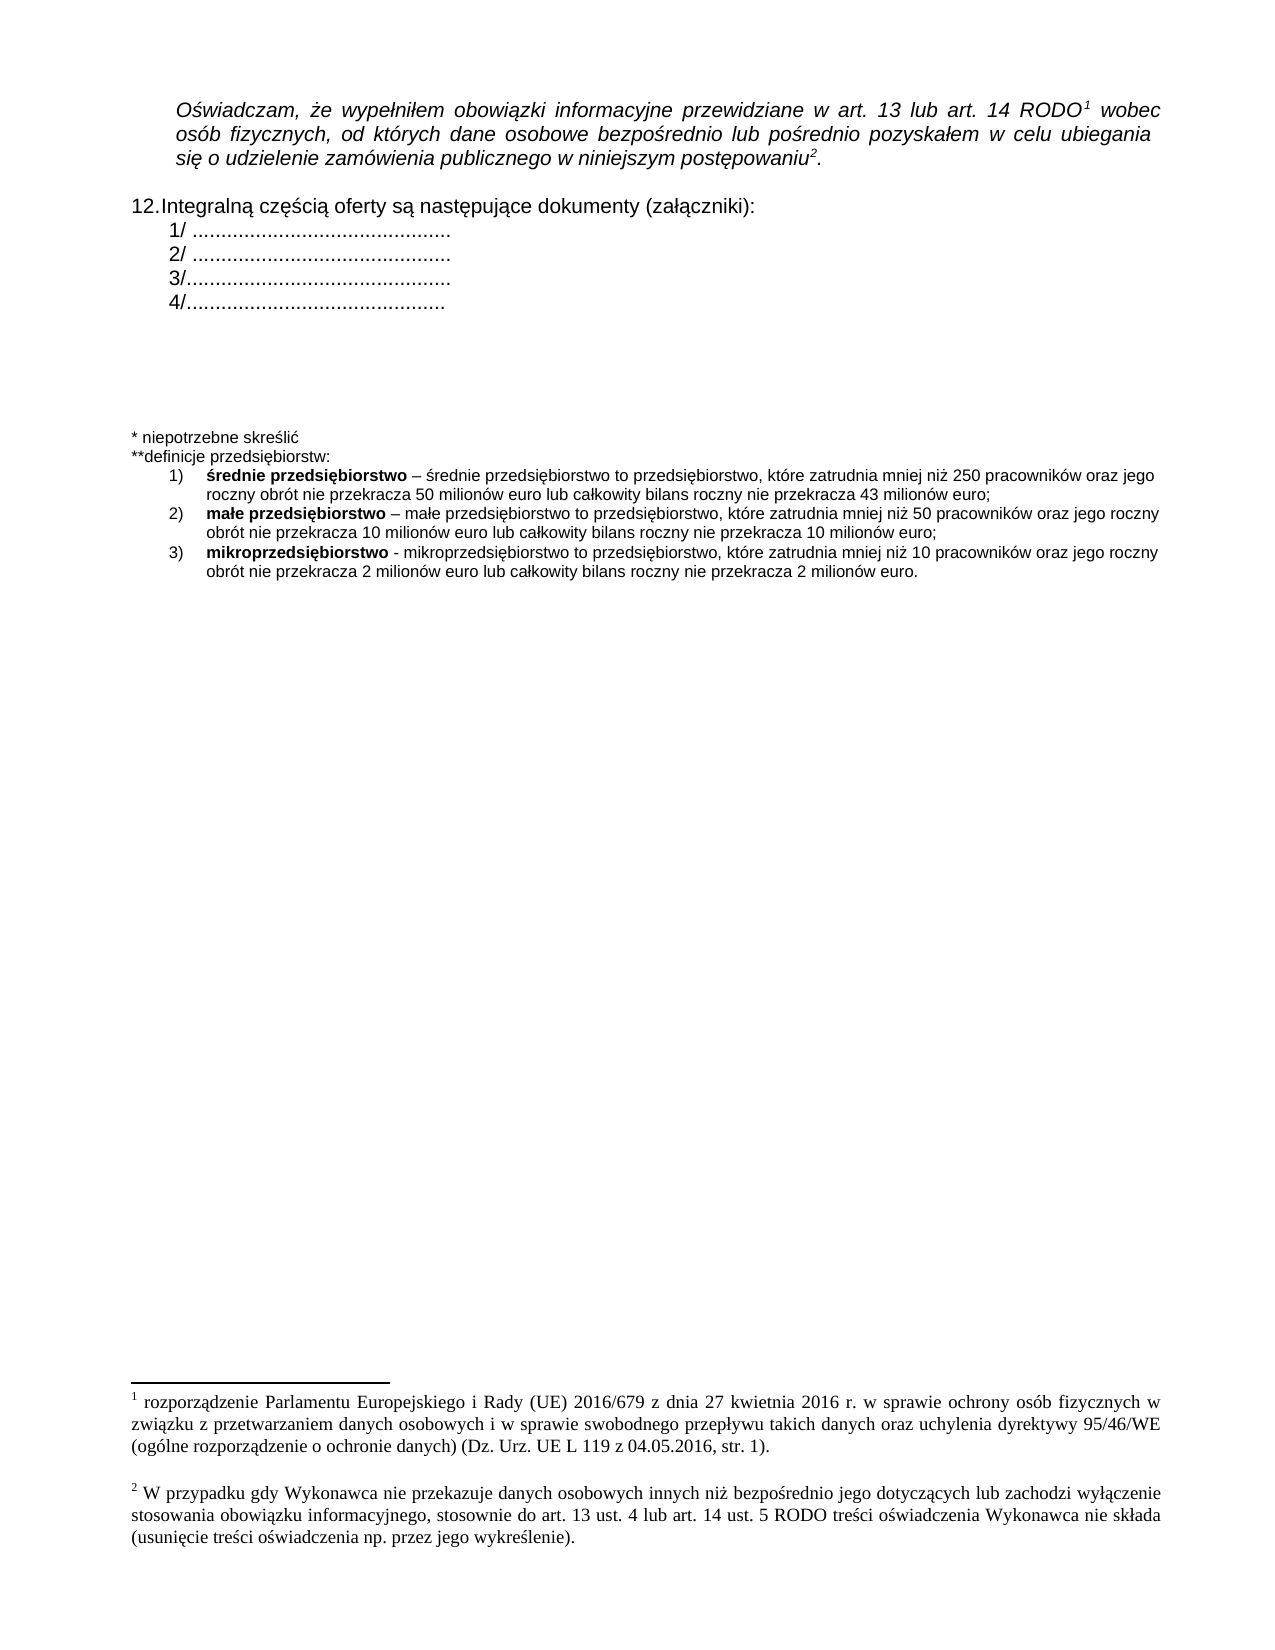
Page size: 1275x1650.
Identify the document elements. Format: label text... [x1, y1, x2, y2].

text Oświadczam, że wypełniłem obowiązki informacyjne przewidziane w art. 13 lub art. 14 RODO wobec osób fizycznych, od których dane osobowe bezpośrednio lub pośrednio pozyskałem w celu ubiegania się o udzielenie zamówienia publicznego w niniejszym postępowaniu. [176, 98, 1162, 170]
text * niepotrzebne skreślić [131, 427, 1162, 447]
list mikroprzedsiębiorstwo - mikroprzedsiębiorstwo to przedsiębiorstwo, które zatrudnia mniej niż 10 pracowników oraz jego roczny obrót nie przekracza 2 milionów euro lub całkowity bilans roczny nie przekracza 2 milionów euro. [169, 542, 1162, 581]
text **definicje przedsiębiorstw: [131, 447, 1162, 466]
list Integralną częścią oferty są następujące dokumenty (załączniki): [131, 194, 1162, 218]
text 2/ ............................................. [169, 242, 1162, 266]
list małe przedsiębiorstwo – małe przedsiębiorstwo to przedsiębiorstwo, które zatrudnia mniej niż 50 pracowników oraz jego roczny obrót nie przekracza 10 milionów euro lub całkowity bilans roczny nie przekracza 10 milionów euro; [169, 504, 1162, 542]
text 4/............................................. [169, 289, 1162, 313]
text 3/.............................................. [169, 266, 1162, 289]
list średnie przedsiębiorstwo – średnie przedsiębiorstwo to przedsiębiorstwo, które zatrudnia mniej niż 250 pracowników oraz jego roczny obrót nie przekracza 50 milionów euro lub całkowity bilans roczny nie przekracza 43 milionów euro; [169, 466, 1162, 504]
text 1/ ............................................. [169, 218, 1162, 242]
